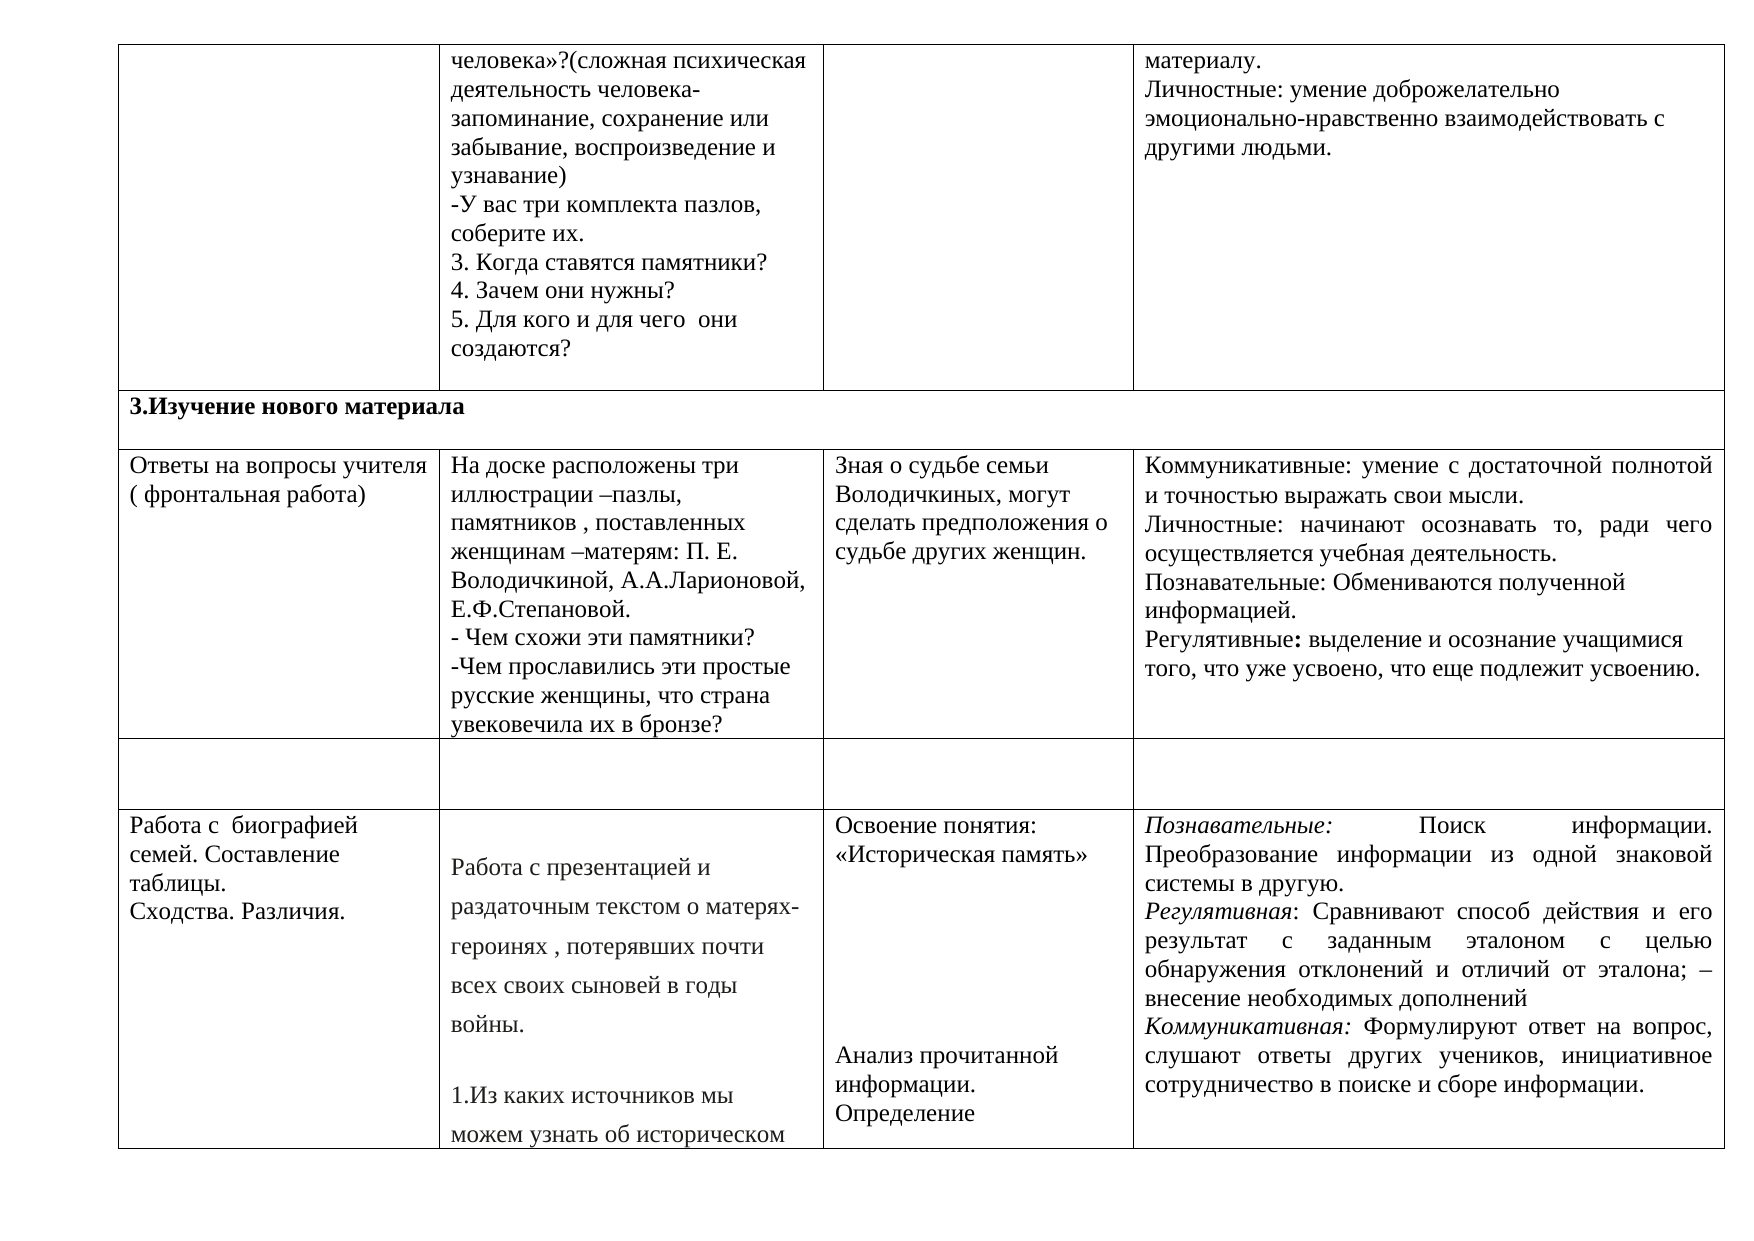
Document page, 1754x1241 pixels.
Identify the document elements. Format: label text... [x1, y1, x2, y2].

table_cell [824, 739, 1133, 809]
table_cell Зная о судьбе семьи Володичкиных, могут сделать предположения о судьбе других женщин. [824, 450, 1133, 737]
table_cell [440, 810, 823, 1148]
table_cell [119, 45, 439, 390]
table_cell Ответы на вопросы учителя ( фронтальная работа) [119, 450, 439, 737]
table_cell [1134, 45, 1724, 390]
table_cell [824, 45, 1133, 390]
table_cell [119, 810, 439, 1148]
table_cell На доске расположены три иллюстрации –пазлы, памятников , поставленных женщинам –матерям: П. Е. Володичкиной, А.А.Ларионовой, Е.Ф.Степановой. - Чем схожи эти памятники? -Чем прославились эти простые русские женщины, что страна увековечила их в бронзе? [440, 450, 823, 737]
table_cell Коммуникативные: умение с достаточной полнотой и точностью выражать свои мысли. Личностные: начинают осознавать то, ради чего осуществляется учебная деятельность. Познавательные: Обмениваются полученной информацией. Регулятивные: выделение и осознание учащимися того, что уже усвоено, что еще подлежит усвоению. [1134, 450, 1724, 737]
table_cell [824, 810, 1133, 1148]
table_cell [1134, 739, 1724, 809]
table_cell 3.Изучение нового материала [119, 391, 1724, 449]
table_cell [1134, 810, 1724, 1148]
table_cell [440, 739, 823, 809]
table_cell [119, 739, 439, 809]
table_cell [440, 45, 823, 390]
